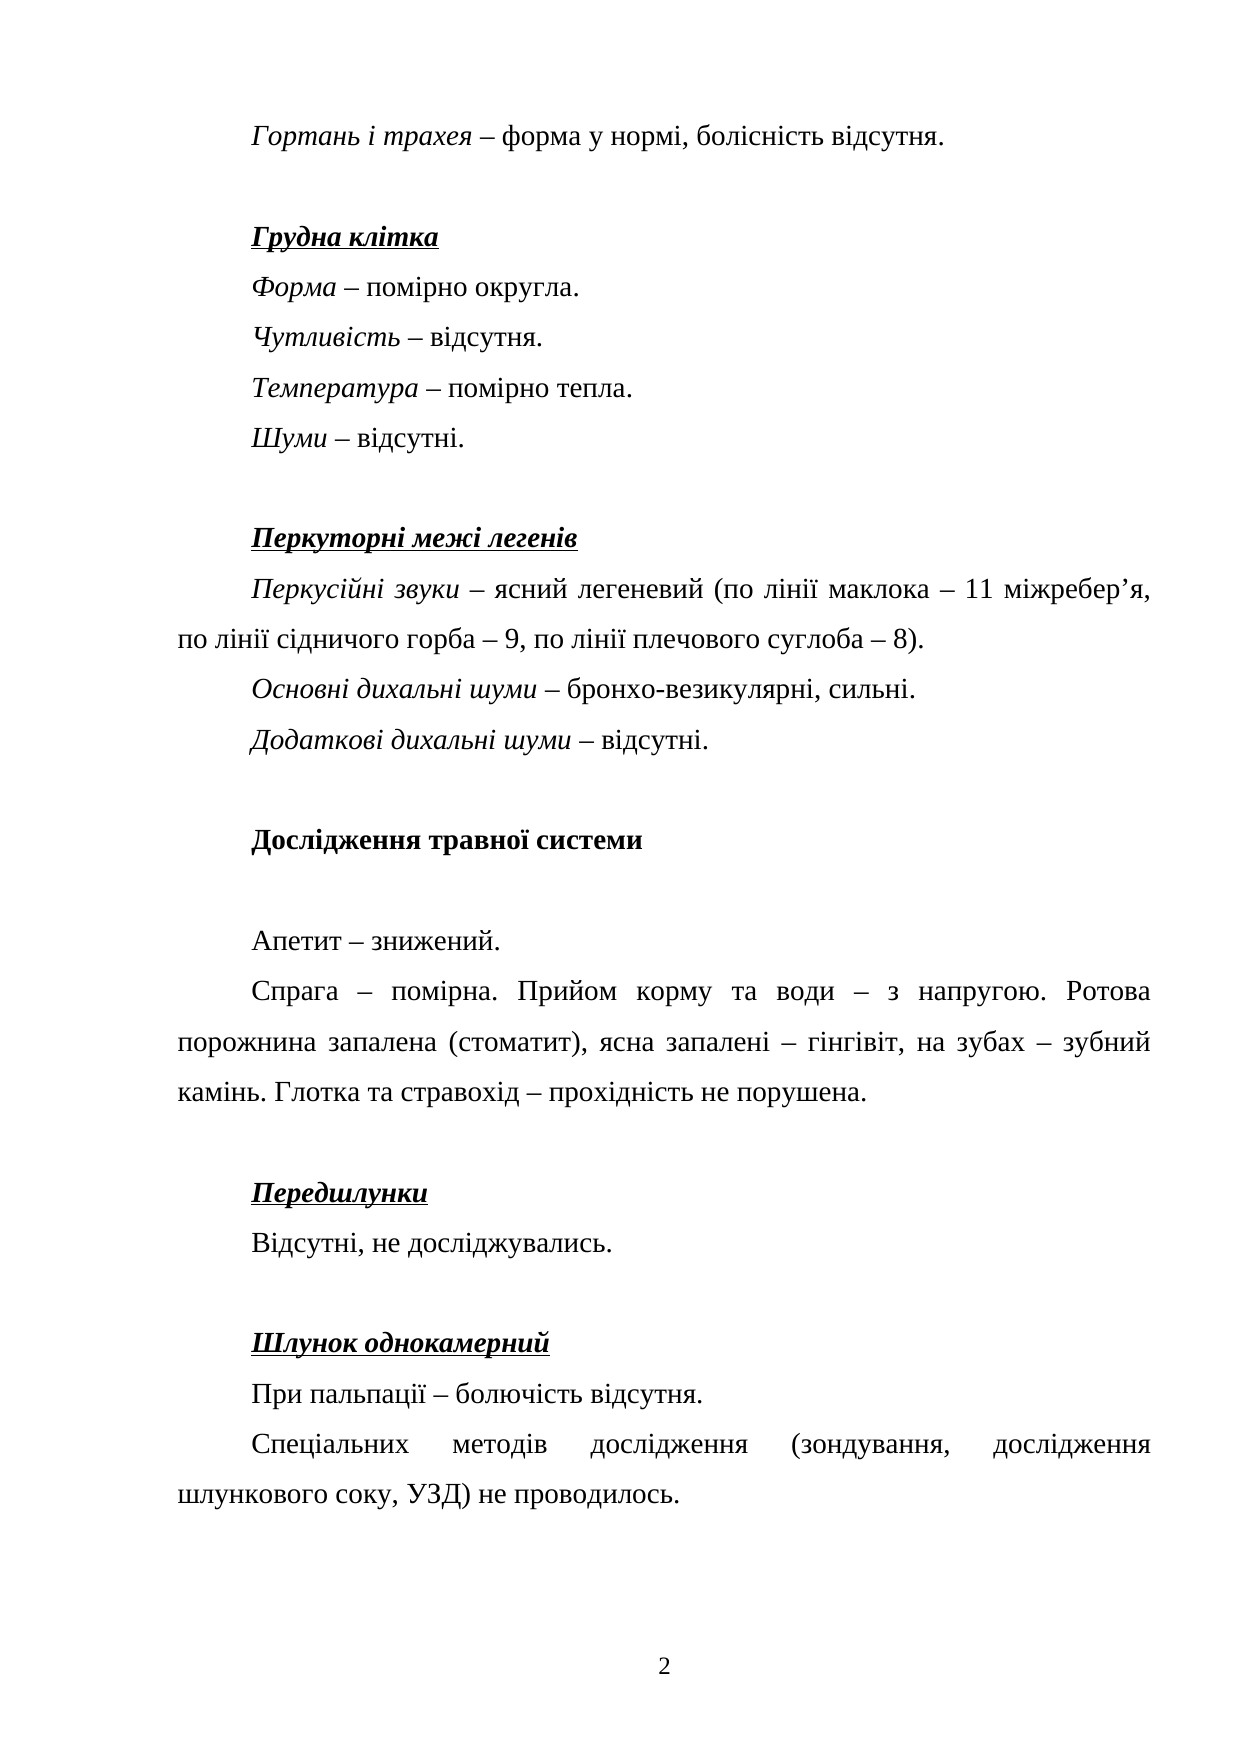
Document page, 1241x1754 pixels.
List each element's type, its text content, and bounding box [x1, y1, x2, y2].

text Передшлунки [177, 1175, 1152, 1208]
text Температура – помірно тепла. [177, 370, 1152, 403]
text Основні дихальні шуми – бронхо-везикулярні, сильні. [177, 672, 1152, 705]
text Форма – помірно округла. [177, 269, 1152, 303]
text Гортань і трахея – форма у нормі, болісність відсутня. [177, 118, 1152, 152]
text Перкуторні межі легенів [177, 521, 1152, 554]
text Відсутні, не досліджувались. [177, 1225, 1152, 1258]
text Чутливість – відсутня. [177, 319, 1152, 353]
text Шуми – відсутні. [177, 420, 1152, 453]
text Перкусійні звуки – ясний легеневий (по лінії маклока – 11 міжребер’я, по лінії сідничого горба – 9, по лінії плечового суглоба – 8). [177, 571, 1152, 655]
text Спрага – помірна. Прийом корму та води – з напругою. Ротова порожнина запалена (стоматит), ясна запалені – гінгівіт, на зубах – зубний камінь. Глотка та стравохід – прохідність не порушена. [177, 973, 1152, 1108]
text Апетит – знижений. [177, 923, 1152, 957]
text Спеціальних методів дослідження (зондування, дослідження шлункового соку, УЗД) не проводилось. [177, 1426, 1152, 1510]
text Грудна клітка [177, 219, 1152, 252]
text Шлунок однокамерний [177, 1326, 1152, 1359]
text Дослідження травної системи [177, 822, 1152, 856]
text При пальпації – болючість відсутня. [177, 1376, 1152, 1409]
text Додаткові дихальні шуми – відсутні. [177, 722, 1152, 755]
